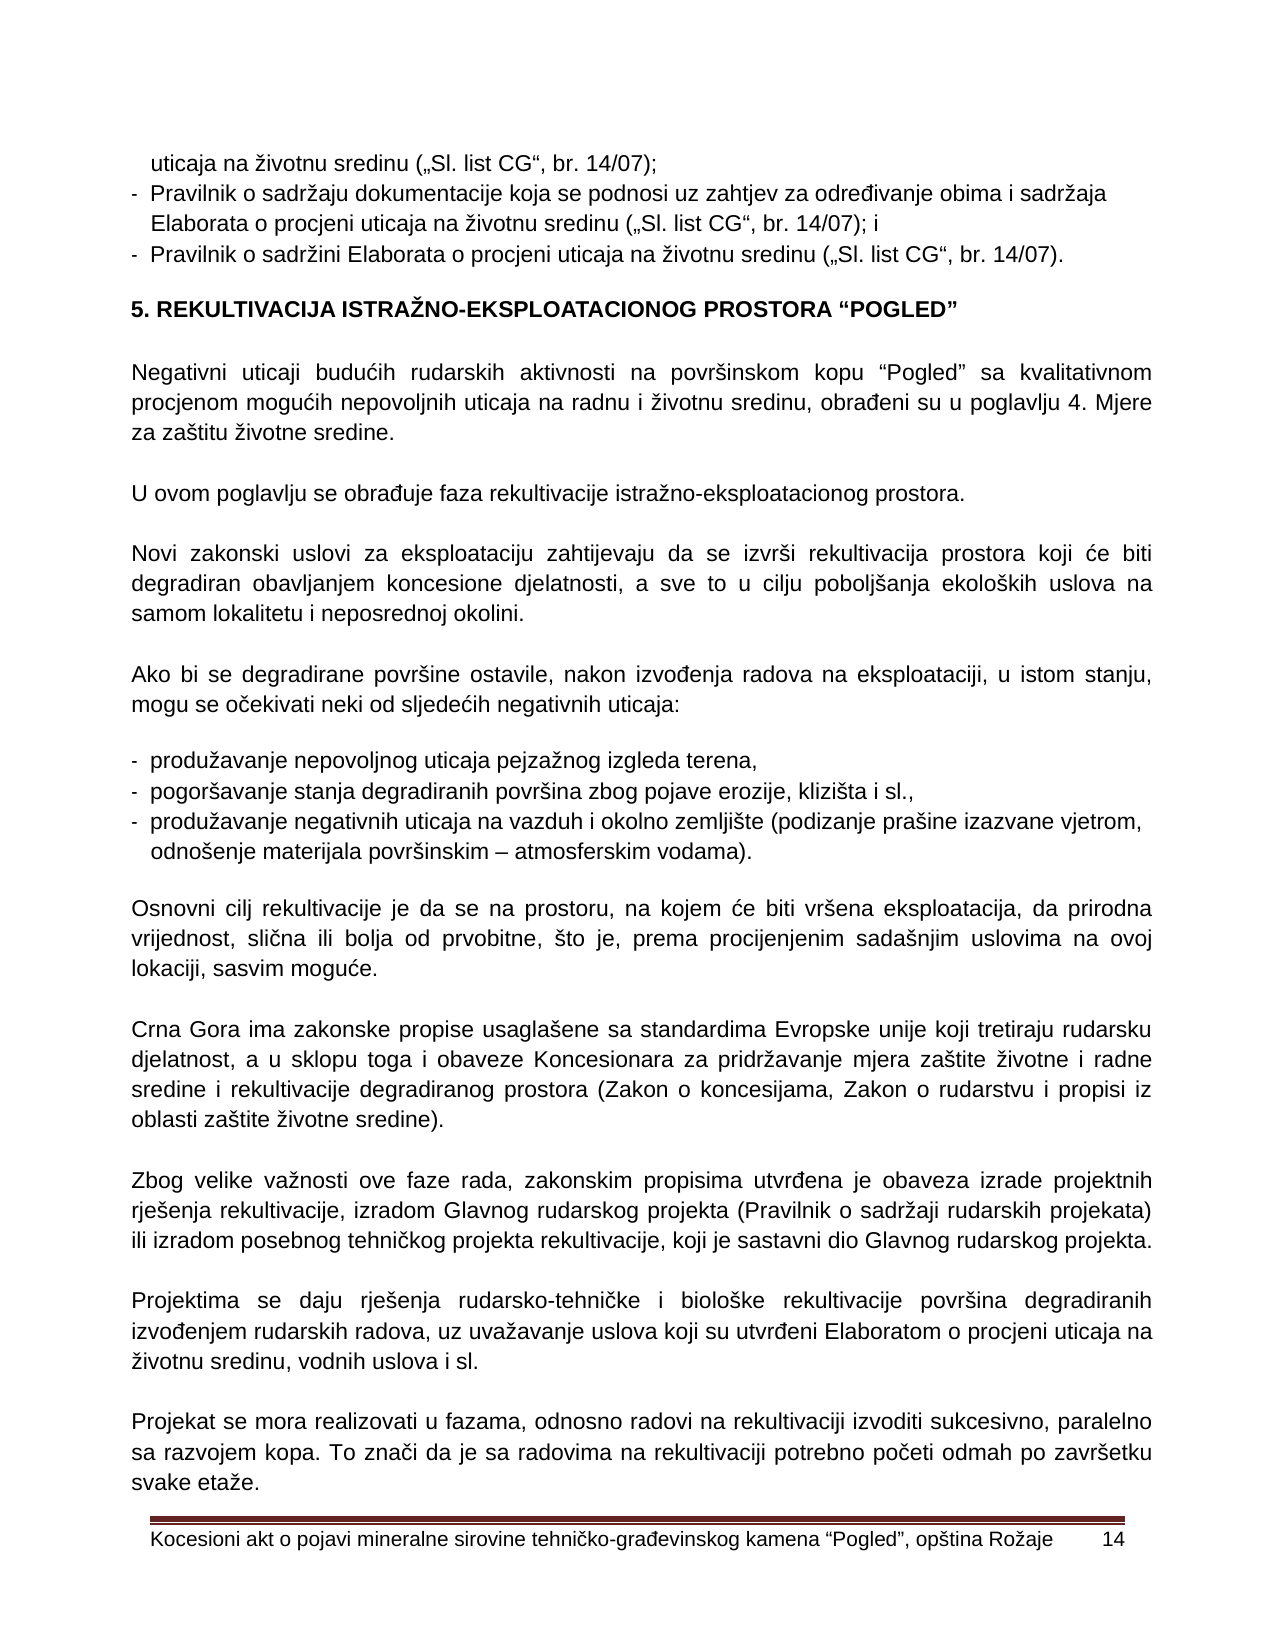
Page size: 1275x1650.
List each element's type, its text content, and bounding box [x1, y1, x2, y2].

list odnošenje materijala površinskim – atmosferskim vodama). [131, 838, 1153, 864]
list pogoršavanje stanja degradiranih površina zbog pojave erozije, klizišta i sl., [131, 778, 1153, 804]
text Ako bi se degradirane površine ostavile, nakon izvođenja radova na eksploataciji, u istom stanju, mogu se očekivati neki od sljedećih negativnih uticaja: [131, 661, 1153, 717]
list Pravilnik o sadržini Elaborata o procjeni uticaja na životnu sredinu („Sl. list CG“, br. 14/07). [131, 241, 1153, 267]
list Pravilnik o sadržaju dokumentacije koja se podnosi uz zahtjev za određivanje obima i sadržaja [131, 180, 1153, 207]
text Zbog velike važnosti ove faze rada, zakonskim propisima utvrđena je obaveza izrade projektnih rješenja rekultivacije, izradom Glavnog rudarskog projekta (Pravilnik o sadržaji rudarskih projekata) ili izradom posebnog tehničkog projekta rekultivacije, koji je sastavni dio Glavnog rudarskog projekta. [131, 1167, 1153, 1253]
list produžavanje negativnih uticaja na vazduh i okolno zemljište (podizanje prašine izazvane vjetrom, [131, 808, 1153, 834]
list uticaja na životnu sredinu („Sl. list CG“, br. 14/07); [131, 150, 1153, 176]
list Elaborata o procjeni uticaja na životnu sredinu („Sl. list CG“, br. 14/07); i [131, 210, 1153, 237]
text Projektima se daju rješenja rudarsko-tehničke i biološke rekultivacije površina degradiranih izvođenjem rudarskih radova, uz uvažavanje uslova koji su utvrđeni Elaboratom o procjeni uticaja na životnu sredinu, vodnih uslova i sl. [131, 1287, 1153, 1374]
subtitle 5. REKULTIVACIJA ISTRAŽNO-EKSPLOATACIONOG PROSTORA “POGLED” [86, 296, 1153, 322]
text Projekat se mora realizovati u fazama, odnosno radovi na rekultivaciji izvoditi sukcesivno, paralelno sa razvojem kopa. To znači da je sa radovima na rekultivaciji potrebno početi odmah po završetku svake etaže. [131, 1408, 1153, 1495]
text U ovom poglavlju se obrađuje faza rekultivacije istražno-eksploatacionog prostora. [131, 479, 1153, 506]
text Negativni uticaji budućih rudarskih aktivnosti na površinskom kopu “Pogled” sa kvalitativnom procjenom mogućih nepovoljnih uticaja na radnu i životnu sredinu, obrađeni su u poglavlju 4. Mjere za zaštitu životne sredine. [131, 359, 1153, 445]
text Crna Gora ima zakonske propise usaglašene sa standardima Evropske unije koji tretiraju rudarsku djelatnost, a u sklopu toga i obaveze Koncesionara za pridržavanje mjera zaštite životne i radne sredine i rekultivacije degradiranog prostora (Zakon o koncesijama, Zakon o rudarstvu i propisi iz oblasti zaštite životne sredine). [131, 1016, 1153, 1132]
text Novi zakonski uslovi za eksploataciju zahtijevaju da se izvrši rekultivacija prostora koji će biti degradiran obavljanjem koncesione djelatnosti, a sve to u cilju poboljšanja ekoloških uslova na samom lokalitetu i neposrednoj okolini. [131, 540, 1153, 627]
list produžavanje nepovoljnog uticaja pejzažnog izgleda terena, [131, 747, 1153, 774]
text Osnovni cilj rekultivacije je da se na prostoru, na kojem će biti vršena eksploatacija, da prirodna vrijednost, slična ili bolja od prvobitne, što je, prema procijenjenim sadašnjim uslovima na ovoj lokaciji, sasvim moguće. [131, 895, 1153, 981]
